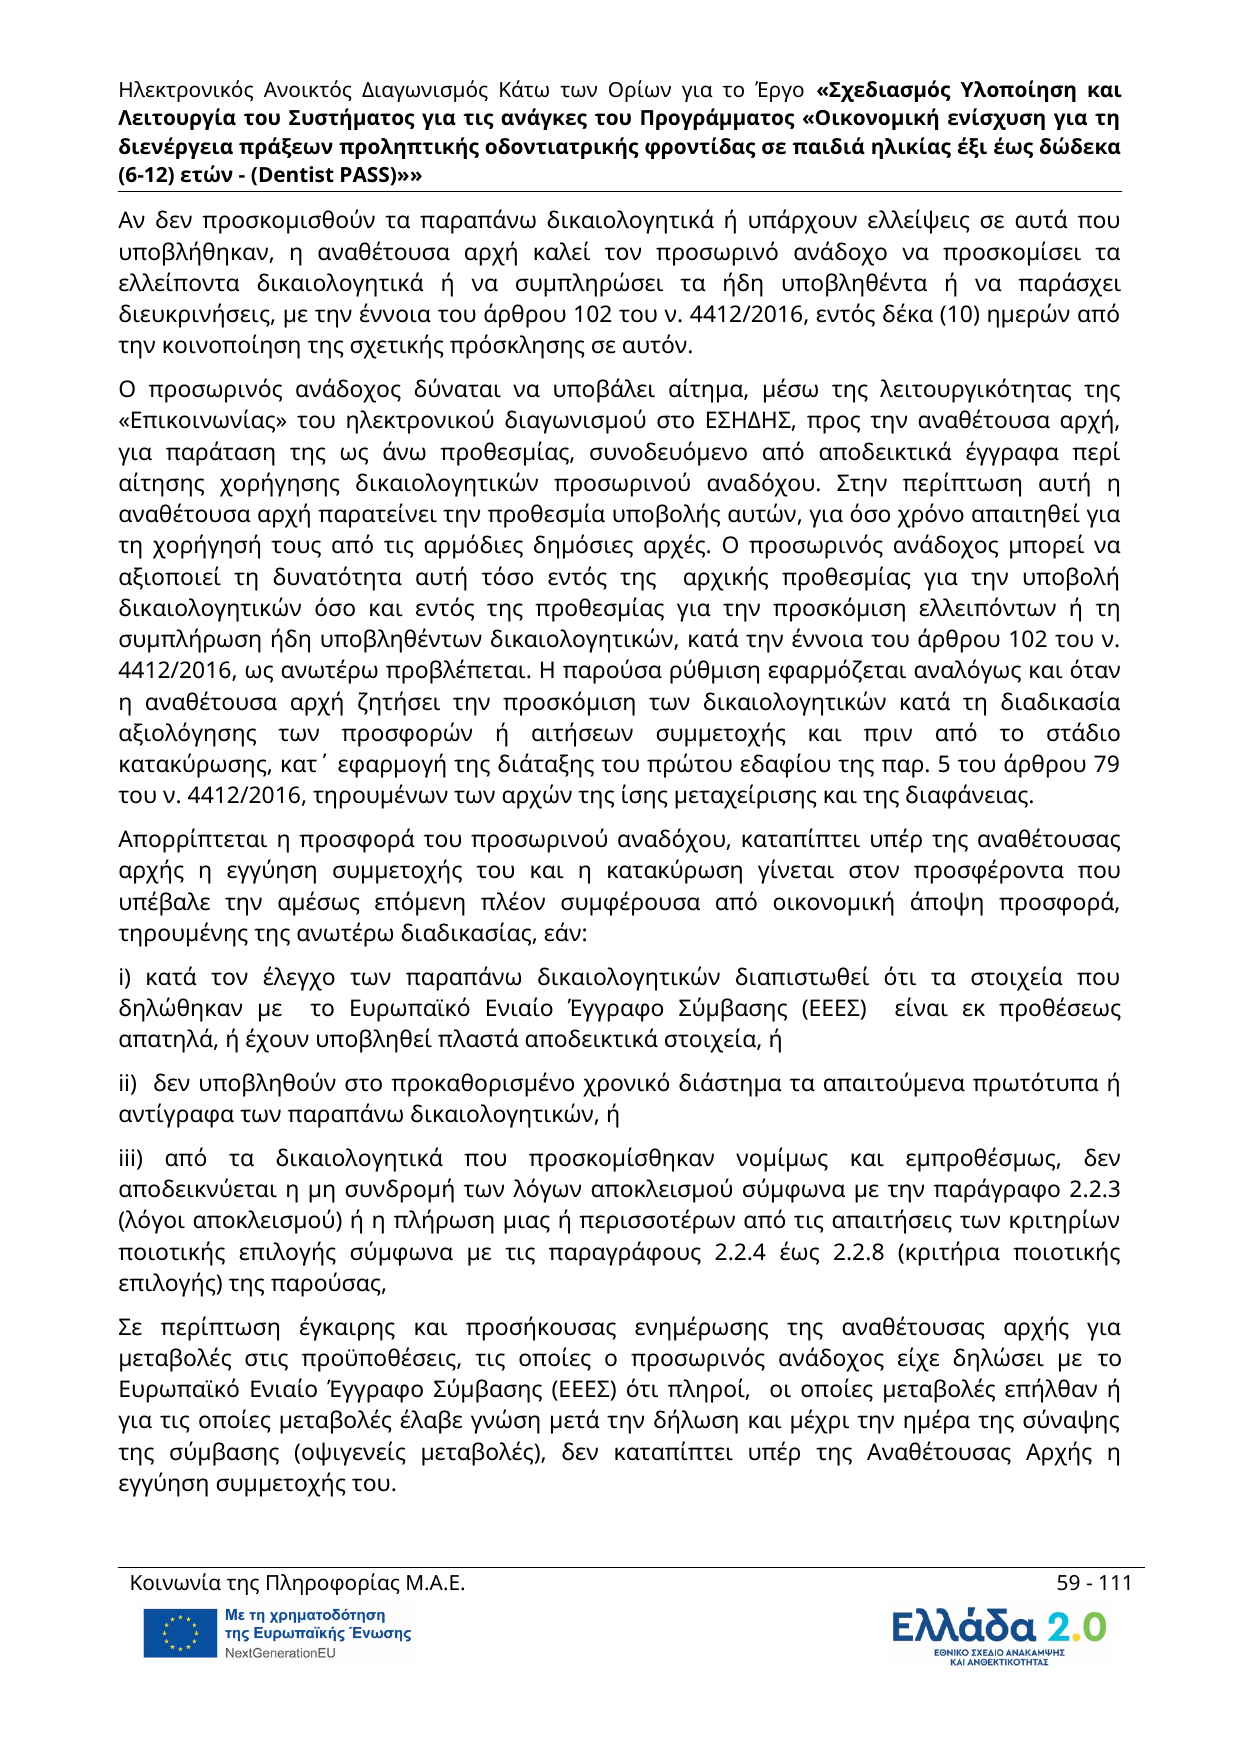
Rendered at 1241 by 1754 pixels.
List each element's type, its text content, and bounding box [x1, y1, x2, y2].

text Ο προσωρινός ανάδοχος δύναται να υποβάλει αίτημα, μέσω της λειτουργικότητας της «Επικοινωνίας» του ηλεκτρονικού διαγωνισμού στο ΕΣΗΔΗΣ, προς την αναθέτουσα αρχή, για παράταση της ως άνω προθεσμίας, συνοδευόμενο από αποδεικτικά έγγραφα περί αίτησης χορήγησης δικαιολογητικών προσωρινού αναδόχου. Στην περίπτωση αυτή η αναθέτουσα αρχή παρατείνει την προθεσμία υποβολής αυτών, για όσο χρόνο απαιτηθεί για τη χορήγησή τους από τις αρμόδιες δημόσιες αρχές. Ο προσωρινός ανάδοχος μπορεί να αξιοποιεί τη δυνατότητα αυτή τόσο εντός της αρχικής προθεσμίας για την υποβολή δικαιολογητικών όσο και εντός της προθεσμίας για την προσκόμιση ελλειπόντων ή τη συμπλήρωση ήδη υποβληθέντων δικαιολογητικών, κατά την έννοια του άρθρου 102 του ν. 4412/2016, ως ανωτέρω προβλέπεται. Η παρούσα ρύθμιση εφαρμόζεται αναλόγως και όταν η αναθέτουσα αρχή ζητήσει την προσκόμιση των δικαιολογητικών κατά τη διαδικασία αξιολόγησης των προσφορών ή αιτήσεων συμμετοχής και πριν από το στάδιο κατακύρωσης, κατ΄ εφαρμογή της διάταξης του πρώτου εδαφίου της παρ. 5 του άρθρου 79 του ν. 4412/2016, τηρουμένων των αρχών της ίσης μεταχείρισης και της διαφάνειας. [118, 373, 1122, 811]
text Σε περίπτωση έγκαιρης και προσήκουσας ενημέρωσης της αναθέτουσας αρχής για μεταβολές στις προϋποθέσεις, τις οποίες ο προσωρινός ανάδοχος είχε δηλώσει με το Ευρωπαϊκό Ενιαίο Έγγραφο Σύμβασης (ΕΕΕΣ) ότι πληροί, οι οποίες μεταβολές επήλθαν ή για τις οποίες μεταβολές έλαβε γνώση μετά την δήλωση και μέχρι την ημέρα της σύναψης της σύμβασης (οψιγενείς μεταβολές), δεν καταπίπτει υπέρ της Αναθέτουσας Αρχής η εγγύηση συμμετοχής του. [118, 1311, 1122, 1498]
text Απορρίπτεται η προσφορά του προσωρινού αναδόχου, καταπίπτει υπέρ της αναθέτουσας αρχής η εγγύηση συμμετοχής του και η κατακύρωση γίνεται στον προσφέροντα που υπέβαλε την αμέσως επόμενη πλέον συμφέρουσα από οικονομική άποψη προσφορά, τηρουμένης της ανωτέρω διαδικασίας, εάν: [118, 823, 1122, 948]
text i) κατά τον έλεγχο των παραπάνω δικαιολογητικών διαπιστωθεί ότι τα στοιχεία που δηλώθηκαν με το Ευρωπαϊκό Ενιαίο Έγγραφο Σύμβασης (ΕΕΕΣ) είναι εκ προθέσεως απατηλά, ή έχουν υποβληθεί πλαστά αποδεικτικά στοιχεία, ή [118, 961, 1122, 1054]
text Αν δεν προσκομισθούν τα παραπάνω δικαιολογητικά ή υπάρχουν ελλείψεις σε αυτά που υπoβλήθηκαν, η αναθέτουσα αρχή καλεί τον προσωρινό ανάδοχο να προσκομίσει τα ελλείποντα δικαιολογητικά ή να συμπληρώσει τα ήδη υποβληθέντα ή να παράσχει διευκρινήσεις, με την έννοια του άρθρου 102 του ν. 4412/2016, εντός δέκα (10) ημερών από την κοινοποίηση της σχετικής πρόσκλησης σε αυτόν. [118, 204, 1122, 361]
text iii) από τα δικαιολογητικά που προσκομίσθηκαν νομίμως και εμπροθέσμως, δεν αποδεικνύεται η μη συνδρομή των λόγων αποκλεισμού σύμφωνα με την παράγραφο 2.2.3 (λόγοι αποκλεισμού) ή η πλήρωση μιας ή περισσοτέρων από τις απαιτήσεις των κριτηρίων ποιοτικής επιλογής σύμφωνα με τις παραγράφους 2.2.4 έως 2.2.8 (κριτήρια ποιοτικής επιλογής) της παρούσας, [118, 1142, 1122, 1298]
text ii) δεν υποβληθούν στο προκαθορισμένο χρονικό διάστημα τα απαιτούμενα πρωτότυπα ή αντίγραφα των παραπάνω δικαιολογητικών, ή [118, 1067, 1122, 1129]
